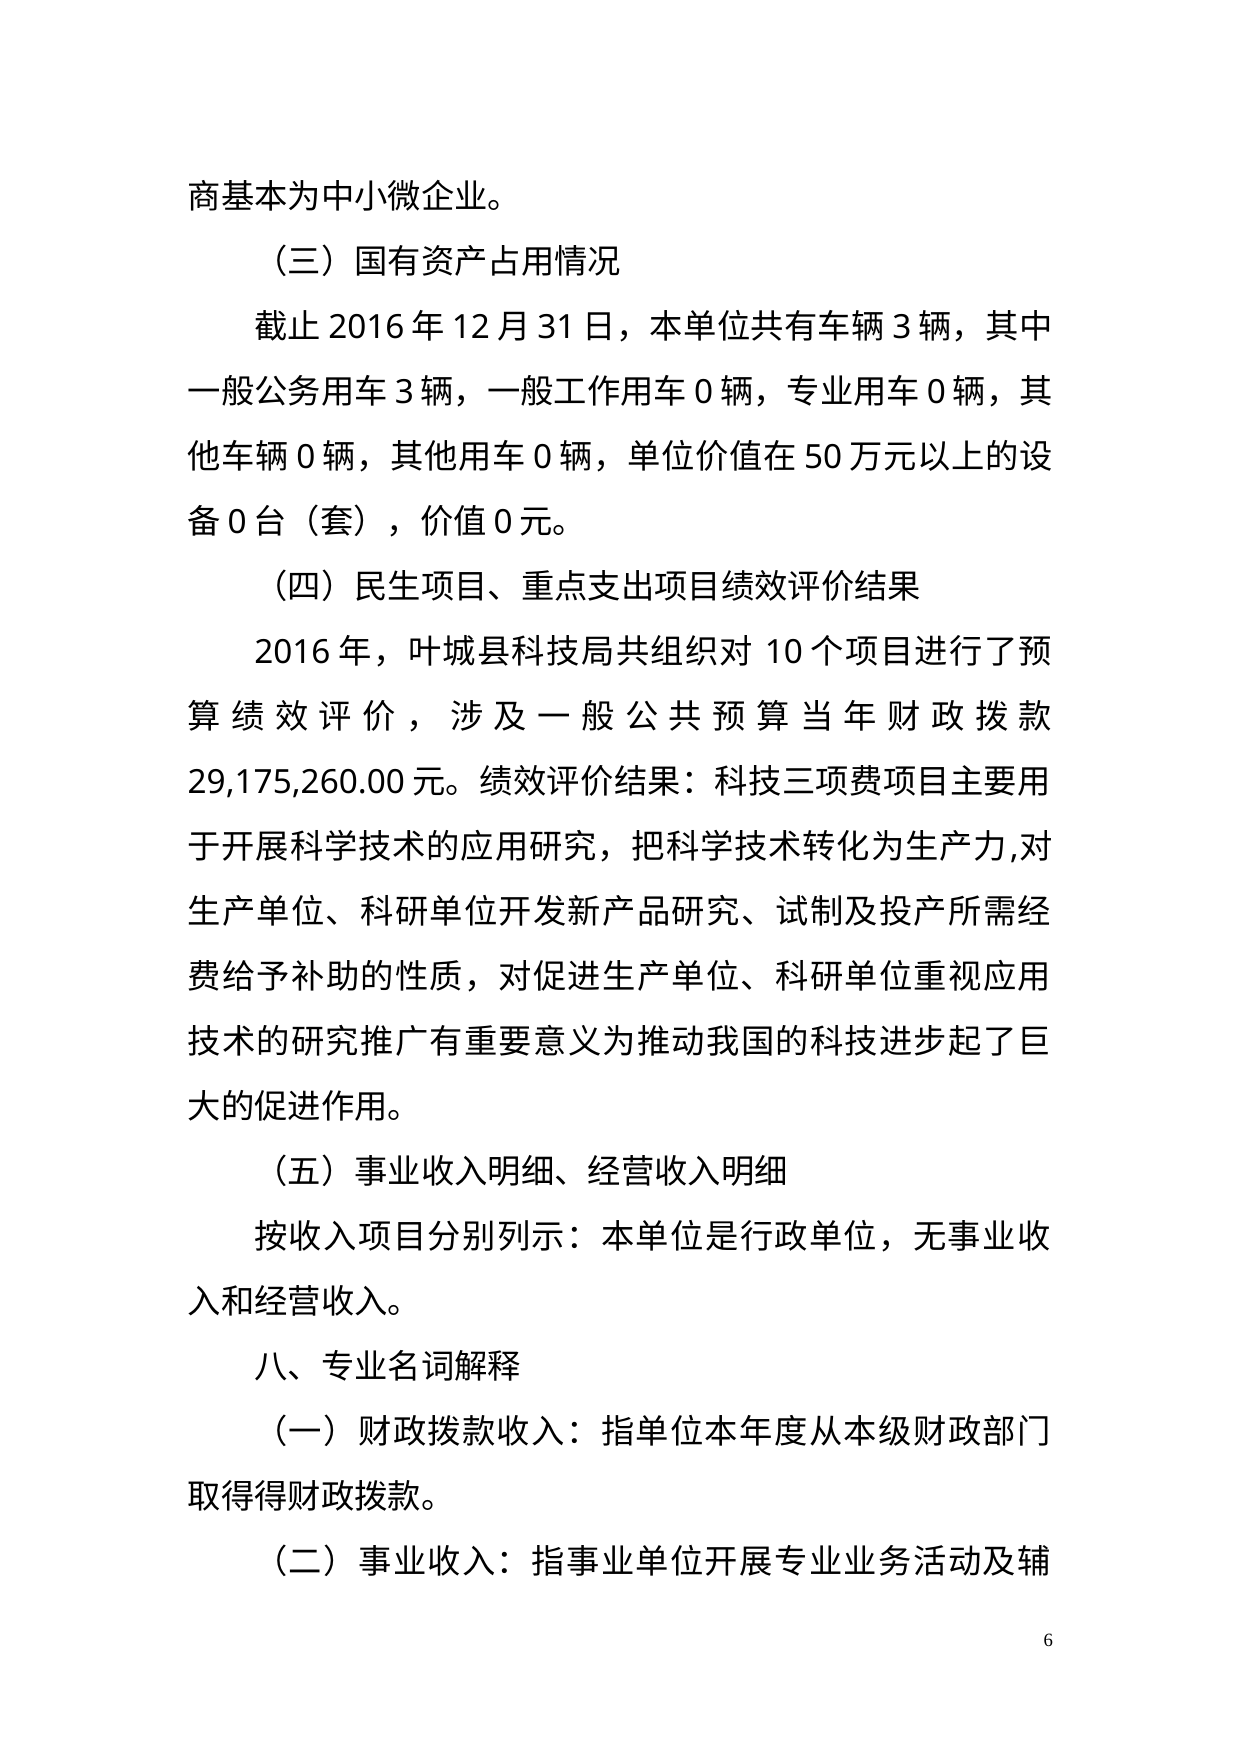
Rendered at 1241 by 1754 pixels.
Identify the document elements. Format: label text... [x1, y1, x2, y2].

text 八、专业名词解释 [187, 1332, 1053, 1397]
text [187, 1527, 1053, 1592]
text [187, 162, 1053, 227]
text 截止2016年12月31日，本单位共有车辆3辆，其中一般公务用车3辆，一般工作用车0辆，专业用车0辆，其他车辆0辆，其他用车0辆，单位价值在50万元以上的设备0台（套），价值0元。 [187, 292, 1053, 552]
text （三）国有资产占用情况 [187, 227, 1053, 292]
text （一）财政拨款收入：指单位本年度从本级财政部门取得得财政拨款。 [187, 1397, 1053, 1527]
text 2016年，叶城县科技局共组织对 10个项目进行了预算绩效评价，涉及一般公共预算当年财政拨款29,175,260.00元。绩效评价结果：科技三项费项目主要用于开展科学技术的应用研究，把科学技术转化为生产力,对生产单位、科研单位开发新产品研究、试制及投产所需经费给予补助的性质，对促进生产单位、科研单位重视应用技术的研究推广有重要意义为推动我国的科技进步起了巨大的促进作用。 [187, 617, 1053, 1137]
text 按收入项目分别列示：本单位是行政单位，无事业收入和经营收入。 [187, 1202, 1053, 1332]
text （四）民生项目、重点支出项目绩效评价结果 [187, 552, 1053, 617]
text （五）事业收入明细、经营收入明细 [187, 1137, 1053, 1202]
